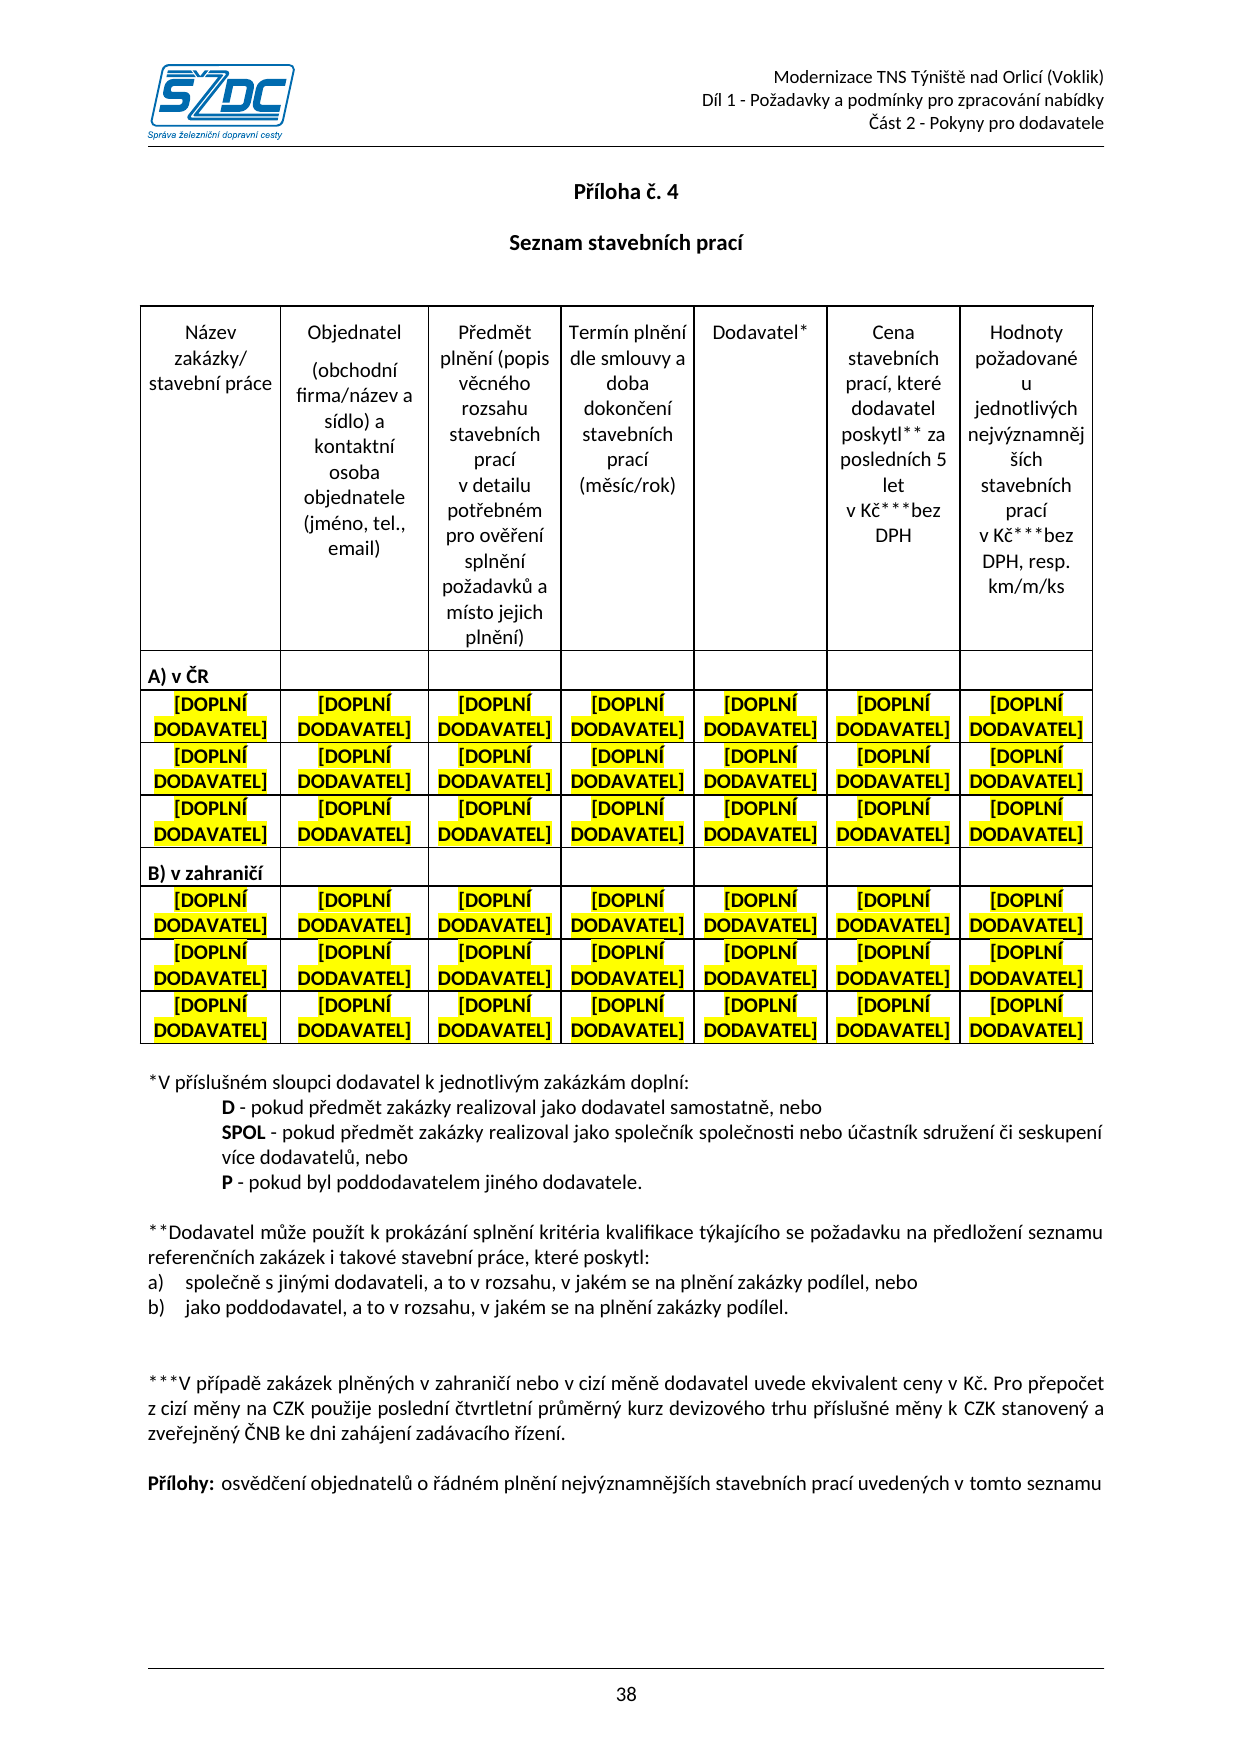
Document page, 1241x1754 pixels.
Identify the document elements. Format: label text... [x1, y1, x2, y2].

table_cell [562, 848, 693, 885]
table_cell [DOPLNÍ DODAVATEL] [930, 940, 959, 990]
text Příloha č. 4 [148, 177, 1104, 205]
table_cell [DOPLNÍ DODAVATEL] [281, 992, 318, 1043]
table_cell [DOPLNÍ DODAVATEL] [141, 796, 174, 846]
table_cell [DOPLNÍ DODAVATEL] [828, 691, 857, 742]
table_cell [DOPLNÍ DODAVATEL] [531, 992, 560, 1043]
table_cell [DOPLNÍ DODAVATEL] [695, 796, 724, 846]
table_cell [DOPLNÍ DODAVATEL] [828, 940, 857, 990]
table_cell [DOPLNÍ DODAVATEL] [141, 743, 280, 794]
table_cell [281, 651, 428, 689]
table_cell [DOPLNÍ DODAVATEL] [1063, 796, 1092, 846]
text Přílohy: osvědčení objednatelů o řádném plnění nejvýznamnějších stavebních prací uvedených v tomto seznamu [148, 1470, 1104, 1495]
table_cell [DOPLNÍ DODAVATEL] [281, 691, 318, 742]
table_cell [DOPLNÍ DODAVATEL] [828, 887, 959, 938]
table_cell [DOPLNÍ DODAVATEL] [664, 691, 693, 742]
table_cell [DOPLNÍ DODAVATEL] [562, 887, 693, 938]
table_cell [828, 848, 959, 885]
table_cell [DOPLNÍ DODAVATEL] [961, 887, 1092, 938]
table_cell [DOPLNÍ DODAVATEL] [247, 796, 280, 846]
table_cell [DOPLNÍ DODAVATEL] [141, 992, 174, 1043]
table_cell [DOPLNÍ DODAVATEL] [562, 796, 591, 846]
table_cell [DOPLNÍ DODAVATEL] [247, 992, 280, 1043]
table_header Termín plnění dle smlouvy a doba dokončení stavebních prací (měsíc/rok) [562, 307, 693, 650]
table_cell [DOPLNÍ DODAVATEL] [141, 940, 174, 990]
table_cell [DOPLNÍ DODAVATEL] [797, 796, 826, 846]
table_cell [DOPLNÍ DODAVATEL] [562, 743, 693, 794]
text Seznam stavebních prací [148, 230, 1104, 255]
table_cell [DOPLNÍ DODAVATEL] [828, 992, 857, 1043]
table_cell [DOPLNÍ DODAVATEL] [429, 743, 560, 794]
table_cell [DOPLNÍ DODAVATEL] [797, 691, 826, 742]
table_cell [DOPLNÍ DODAVATEL] [281, 887, 428, 938]
table_cell [DOPLNÍ DODAVATEL] [1063, 691, 1092, 742]
table_cell [DOPLNÍ DODAVATEL] [1063, 940, 1092, 990]
text ***V případě zakázek plněných v zahraničí nebo v cizí měně dodavatel uvede ekvivalent ceny v Kč. Pro přepočet z cizí měny na CZK použije poslední čtvrtletní průměrný kurz devizového trhu příslušné měny k CZK stanovený a zveřejněný ČNB ke dni zahájení zadávacího řízení. [148, 1370, 1104, 1445]
table_cell [562, 651, 693, 689]
table_cell [DOPLNÍ DODAVATEL] [695, 743, 826, 794]
table_cell [DOPLNÍ DODAVATEL] [695, 940, 724, 990]
table_cell [695, 848, 826, 885]
text *V příslušném sloupci dodavatel k jednotlivým zakázkám doplní: [148, 1069, 1104, 1094]
table_cell [DOPLNÍ DODAVATEL] [391, 691, 428, 742]
table_cell [DOPLNÍ DODAVATEL] [797, 992, 826, 1043]
table_cell [DOPLNÍ DODAVATEL] [664, 940, 693, 990]
list jako poddodavatel, a to v rozsahu, v jakém se na plnění zakázky podílel. [148, 1294, 1104, 1320]
table_header Hodnoty požadované u jednotlivých nejvýznamnějších stavebních prací v Kč***bez DPH, resp. km/m/ks [961, 307, 1092, 650]
table_cell [695, 651, 826, 689]
table_cell [DOPLNÍ DODAVATEL] [429, 796, 458, 846]
table_cell [DOPLNÍ DODAVATEL] [141, 887, 280, 938]
table_cell [DOPLNÍ DODAVATEL] [141, 691, 174, 742]
table_cell [DOPLNÍ DODAVATEL] [930, 796, 959, 846]
text D - pokud předmět zakázky realizoval jako dodavatel samostatně, nebo [222, 1094, 1104, 1119]
table_cell [DOPLNÍ DODAVATEL] [695, 887, 826, 938]
table_cell [429, 651, 560, 689]
table_header Předmět plnění (popis věcného rozsahu stavebních prací v detailu potřebném pro ověření splnění požadavků a místo jejich plnění) [429, 307, 560, 650]
table_cell [DOPLNÍ DODAVATEL] [961, 691, 990, 742]
table_cell [DOPLNÍ DODAVATEL] [429, 940, 458, 990]
table_cell [DOPLNÍ DODAVATEL] [828, 796, 857, 846]
table_cell [281, 848, 428, 885]
table_cell [DOPLNÍ DODAVATEL] [391, 940, 428, 990]
table_cell [DOPLNÍ DODAVATEL] [429, 887, 560, 938]
text SPOL - pokud předmět zakázky realizoval jako společník společnosti nebo účastník sdružení či seskupení více dodavatelů, nebo [222, 1119, 1104, 1169]
table_header Objednatel (obchodní firma/název a sídlo) a kontaktní osoba objednatele (jméno, tel., email) [281, 307, 428, 650]
text **Dodavatel může použít k prokázání splnění kritéria kvalifikace týkajícího se požadavku na předložení seznamu referenčních zakázek i takové stavební práce, které poskytl: [148, 1219, 1104, 1269]
table_cell [DOPLNÍ DODAVATEL] [930, 992, 959, 1043]
table_cell [DOPLNÍ DODAVATEL] [1063, 992, 1092, 1043]
table_cell [DOPLNÍ DODAVATEL] [664, 992, 693, 1043]
table_cell [DOPLNÍ DODAVATEL] [961, 992, 990, 1043]
table_cell [DOPLNÍ DODAVATEL] [695, 691, 724, 742]
table_header Dodavatel* [695, 307, 826, 650]
table_cell [DOPLNÍ DODAVATEL] [562, 992, 591, 1043]
table_cell [DOPLNÍ DODAVATEL] [562, 691, 591, 742]
text P - pokud byl poddodavatelem jiného dodavatele. [222, 1169, 1104, 1194]
table_cell [DOPLNÍ DODAVATEL] [531, 940, 560, 990]
table_cell [DOPLNÍ DODAVATEL] [531, 691, 560, 742]
table_cell [DOPLNÍ DODAVATEL] [961, 796, 990, 846]
table_cell [DOPLNÍ DODAVATEL] [391, 992, 428, 1043]
table_cell [DOPLNÍ DODAVATEL] [797, 940, 826, 990]
table_cell [DOPLNÍ DODAVATEL] [562, 940, 591, 990]
table_cell [DOPLNÍ DODAVATEL] [531, 796, 560, 846]
table_cell [429, 848, 560, 885]
table_cell [DOPLNÍ DODAVATEL] [828, 743, 959, 794]
table_cell [DOPLNÍ DODAVATEL] [429, 691, 458, 742]
table_cell [DOPLNÍ DODAVATEL] [429, 992, 458, 1043]
table_cell [DOPLNÍ DODAVATEL] [961, 743, 1092, 794]
table_cell A) v ČR [141, 651, 280, 689]
table_header Název zakázky/ stavební práce [141, 307, 280, 650]
table_cell [961, 848, 1092, 885]
table_cell [DOPLNÍ DODAVATEL] [281, 796, 318, 846]
table_cell [DOPLNÍ DODAVATEL] [391, 796, 428, 846]
table_cell [961, 651, 1092, 689]
table_cell [DOPLNÍ DODAVATEL] [281, 743, 428, 794]
table_cell [DOPLNÍ DODAVATEL] [664, 796, 693, 846]
table_cell [DOPLNÍ DODAVATEL] [961, 940, 990, 990]
table_cell [DOPLNÍ DODAVATEL] [247, 691, 280, 742]
table_cell [DOPLNÍ DODAVATEL] [247, 940, 280, 990]
table_cell B) v zahraničí [141, 848, 280, 885]
table_cell [828, 651, 959, 689]
table_cell [DOPLNÍ DODAVATEL] [695, 992, 724, 1043]
list společně s jinými dodavateli, a to v rozsahu, v jakém se na plnění zakázky podílel, nebo [148, 1269, 1104, 1294]
table_cell [DOPLNÍ DODAVATEL] [930, 691, 959, 742]
table_header Cena stavebních prací, které dodavatel poskytl** za posledních 5 let v Kč***bez DPH [828, 307, 959, 650]
table_cell [DOPLNÍ DODAVATEL] [281, 940, 318, 990]
